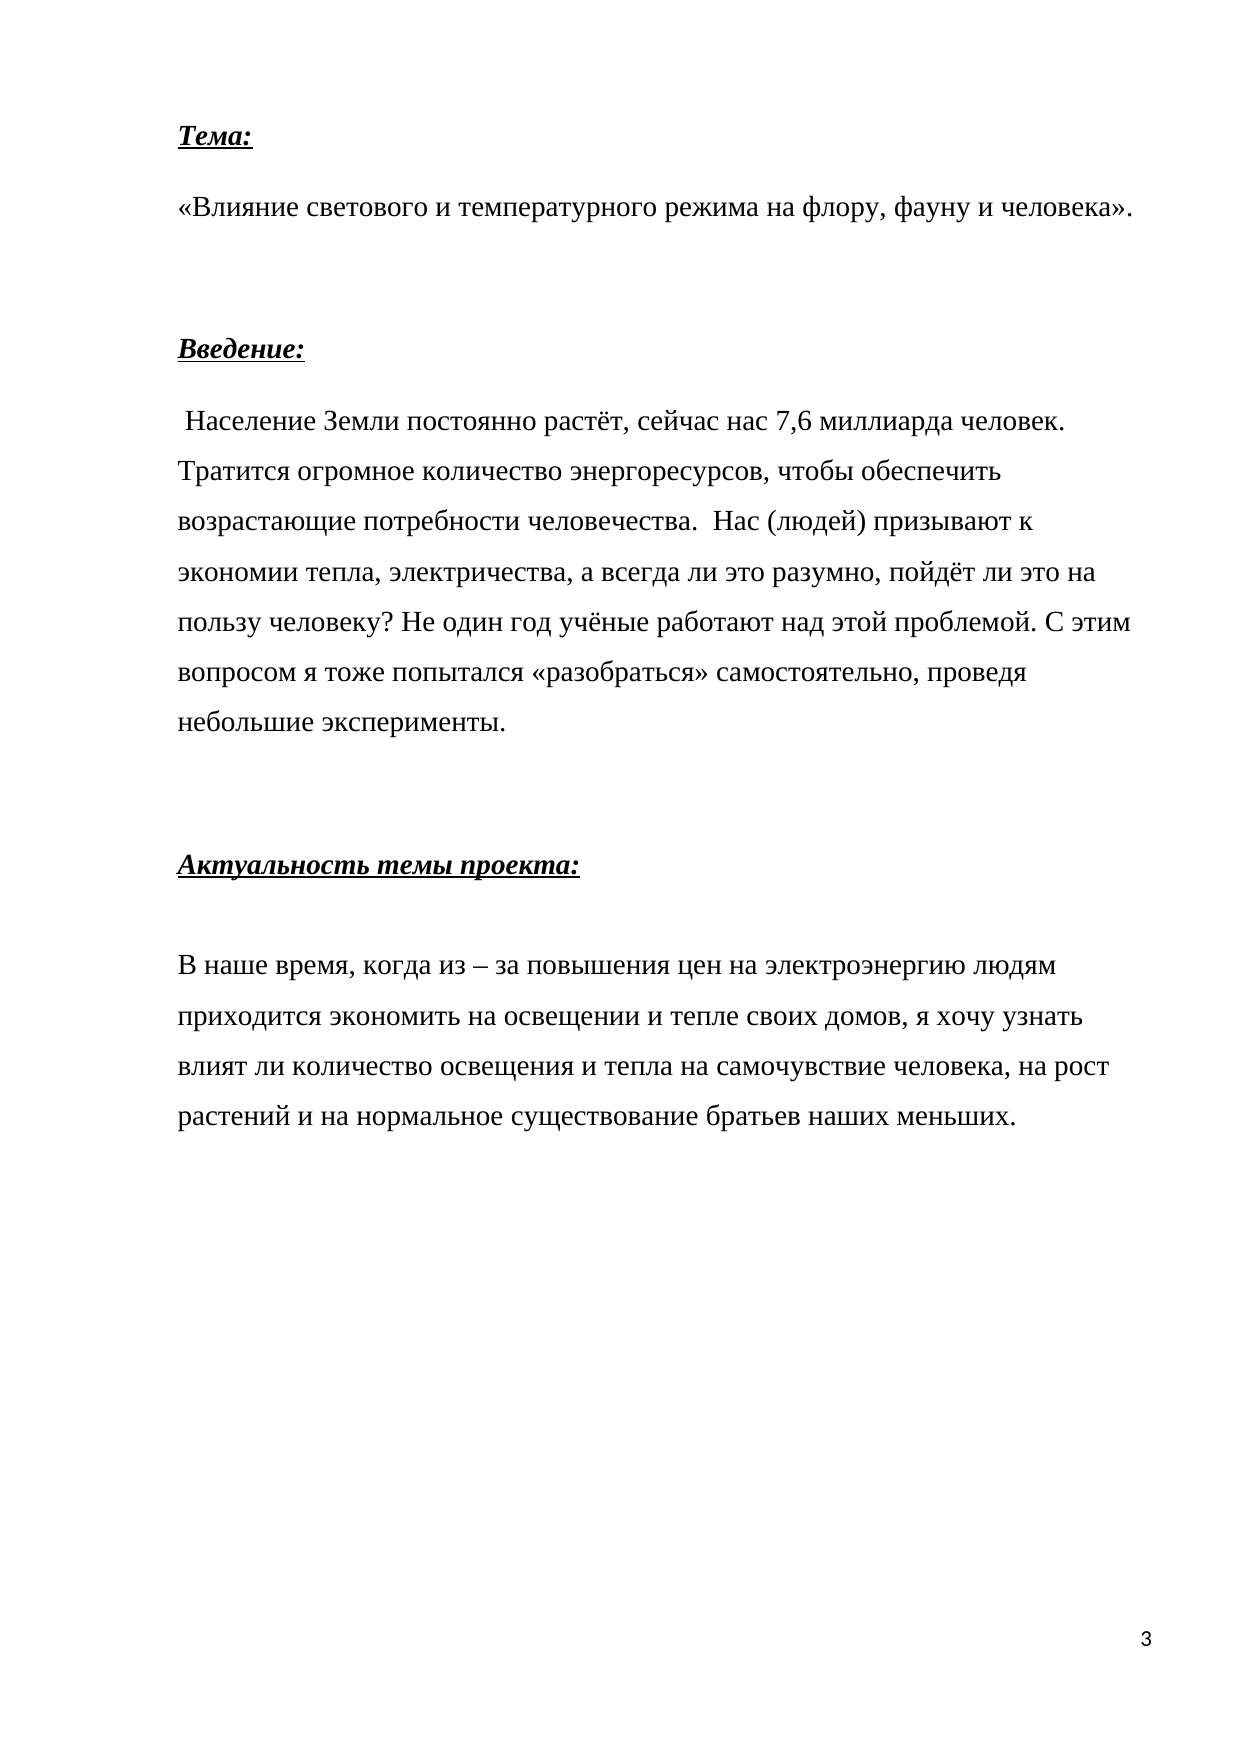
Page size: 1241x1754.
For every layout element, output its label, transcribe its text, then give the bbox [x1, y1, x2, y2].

text Население Земли постоянно растёт, сейчас нас 7,6 миллиарда человек. Тратится огромное количество энергоресурсов, чтобы обеспечить возрастающие потребности человечества. Нас (людей) призывают к экономии тепла, электричества, а всегда ли это разумно, пойдёт ли это на пользу человеку? Не один год учёные работают над этой проблемой. С этим вопросом я тоже попытался «разобраться» самостоятельно, проведя небольшие эксперименты. [177, 403, 1152, 738]
text Актуальность темы проекта: В наше время, когда из – за повышения цен на электроэнергию людям приходится экономить на освещении и тепле своих домов, я хочу узнать влият ли количество освещения и тепла на самочувствие человека, на рост растений и на нормальное существование братьев наших меньших. [177, 847, 1152, 1132]
text «Влияние светового и температурного режима на флору, фауну и человека». [177, 189, 1152, 223]
text Введение: [177, 332, 1152, 365]
text Тема: [177, 118, 1152, 152]
